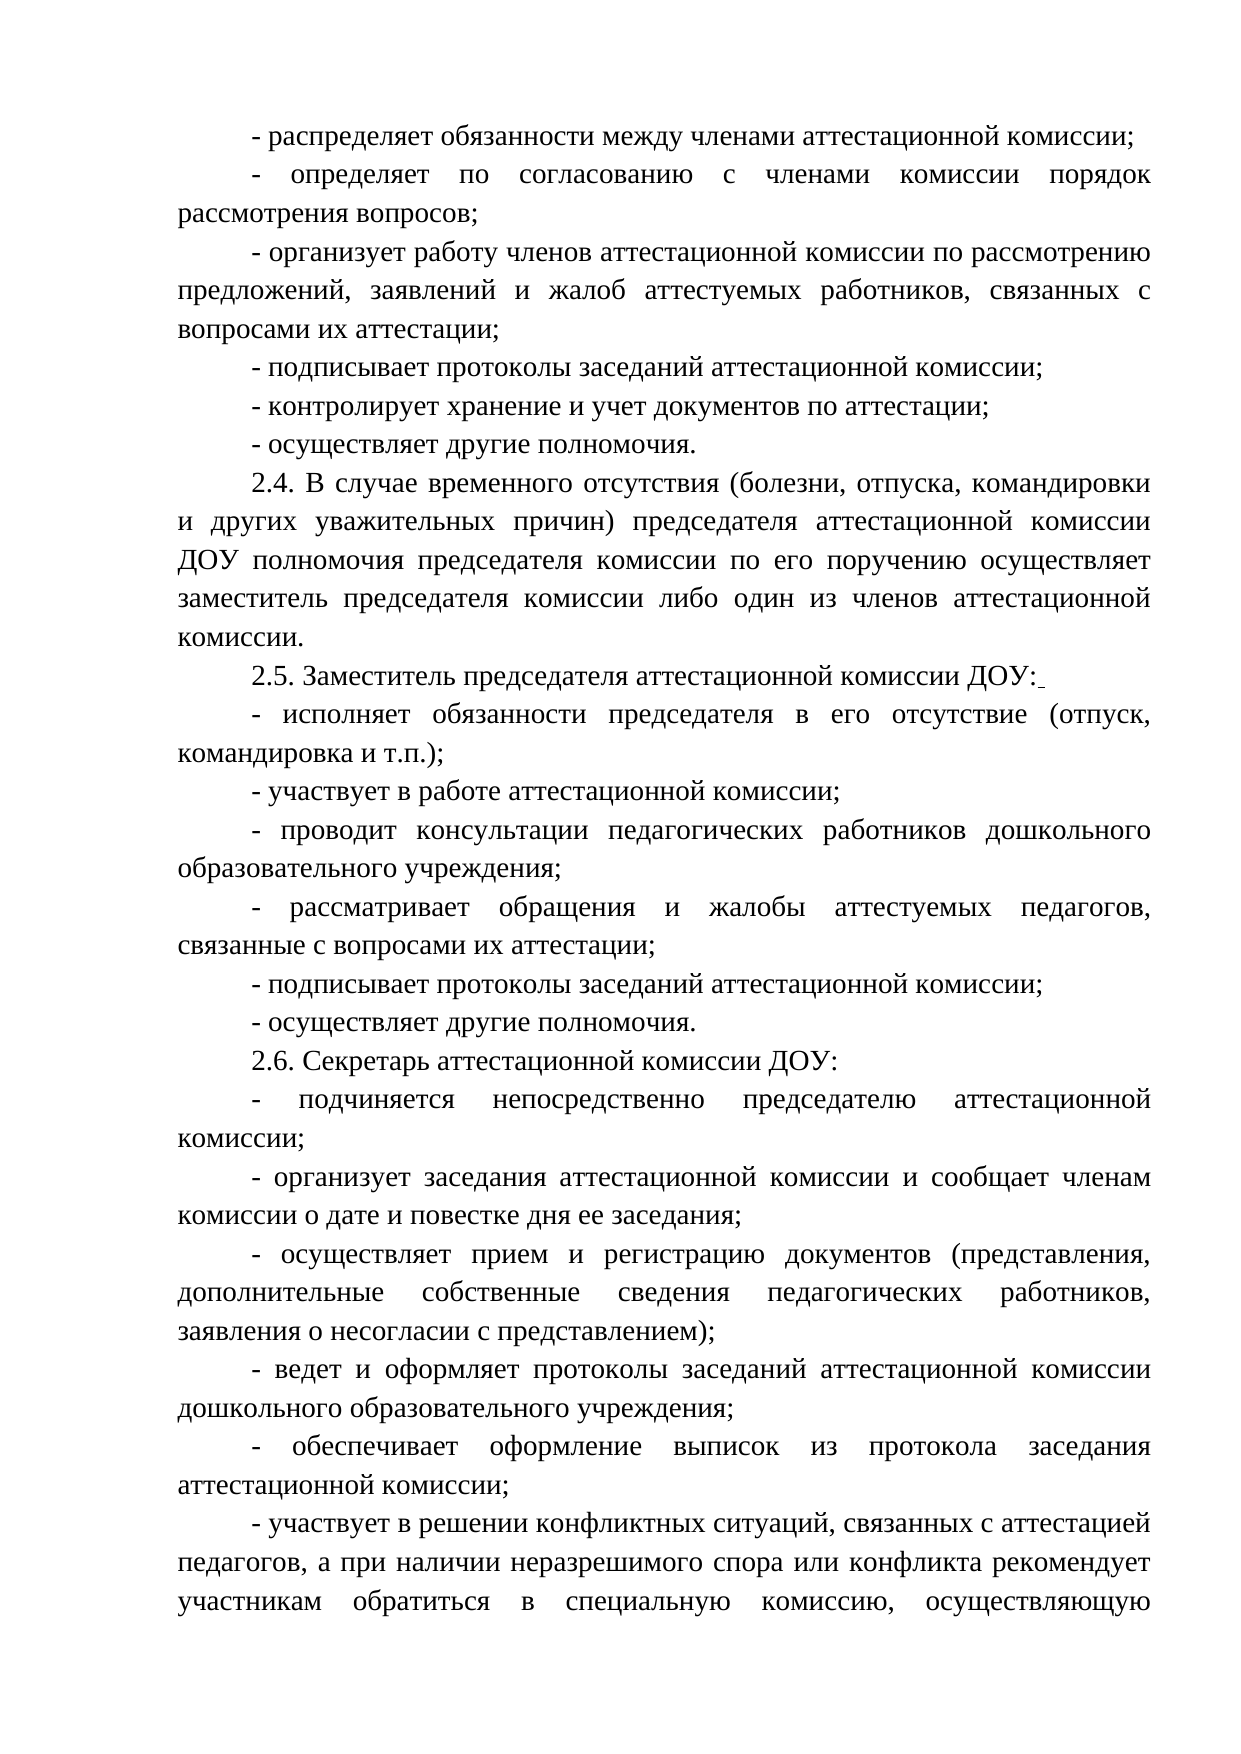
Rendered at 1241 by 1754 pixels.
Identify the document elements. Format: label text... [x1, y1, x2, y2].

text - определяет по согласованию с членами комиссии порядок рассмотрения вопросов; [177, 157, 1152, 229]
text - осуществляет прием и регистрацию документов (представления, дополнительные собственные сведения педагогических работников, заявления о несогласии с представлением); [177, 1236, 1152, 1346]
text - подписывает протоколы заседаний аттестационной комиссии; [177, 349, 1152, 383]
text - подписывает протоколы заседаний аттестационной комиссии; [177, 966, 1152, 999]
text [177, 1506, 1152, 1616]
text - контролирует хранение и учет документов по аттестации; [177, 388, 1152, 421]
text - ведет и оформляет протоколы заседаний аттестационной комиссии дошкольного образовательного учреждения; [177, 1351, 1152, 1423]
text 2.4. В случае временного отсутствия (болезни, отпуска, командировки и других уважительных причин) председателя аттестационной комиссии ДОУ полномочия председателя комиссии по его поручению осуществляет заместитель председателя комиссии либо один из членов аттестационной комиссии. 2.5. Заместитель председателя аттестационной комиссии ДОУ: [177, 465, 1152, 691]
text - осуществляет другие полномочия. [177, 426, 1152, 460]
text - участвует в работе аттестационной комиссии; [177, 773, 1152, 807]
text - распределяет обязанности между членами аттестационной комиссии; [177, 118, 1152, 152]
text - организует работу членов аттестационной комиссии по рассмотрению предложений, заявлений и жалоб аттестуемых работников, связанных с вопросами их аттестации; [177, 234, 1152, 344]
text - обеспечивает оформление выписок из протокола заседания аттестационной комиссии; [177, 1428, 1152, 1501]
text - осуществляет другие полномочия. [177, 1004, 1152, 1038]
text - подчиняется непосредственно председателю аттестационной комиссии; [177, 1082, 1152, 1154]
text 2.6. Секретарь аттестационной комиссии ДОУ: [177, 1043, 1152, 1077]
text - проводит консультации педагогических работников дошкольного образовательного учреждения; [177, 812, 1152, 884]
text - исполняет обязанности председателя в его отсутствие (отпуск, командировка и т.п.); [177, 696, 1152, 768]
text - организует заседания аттестационной комиссии и сообщает членам комиссии о дате и повестке дня ее заседания; [177, 1159, 1152, 1231]
text - рассматривает обращения и жалобы аттестуемых педагогов, связанные с вопросами их аттестации; [177, 889, 1152, 961]
